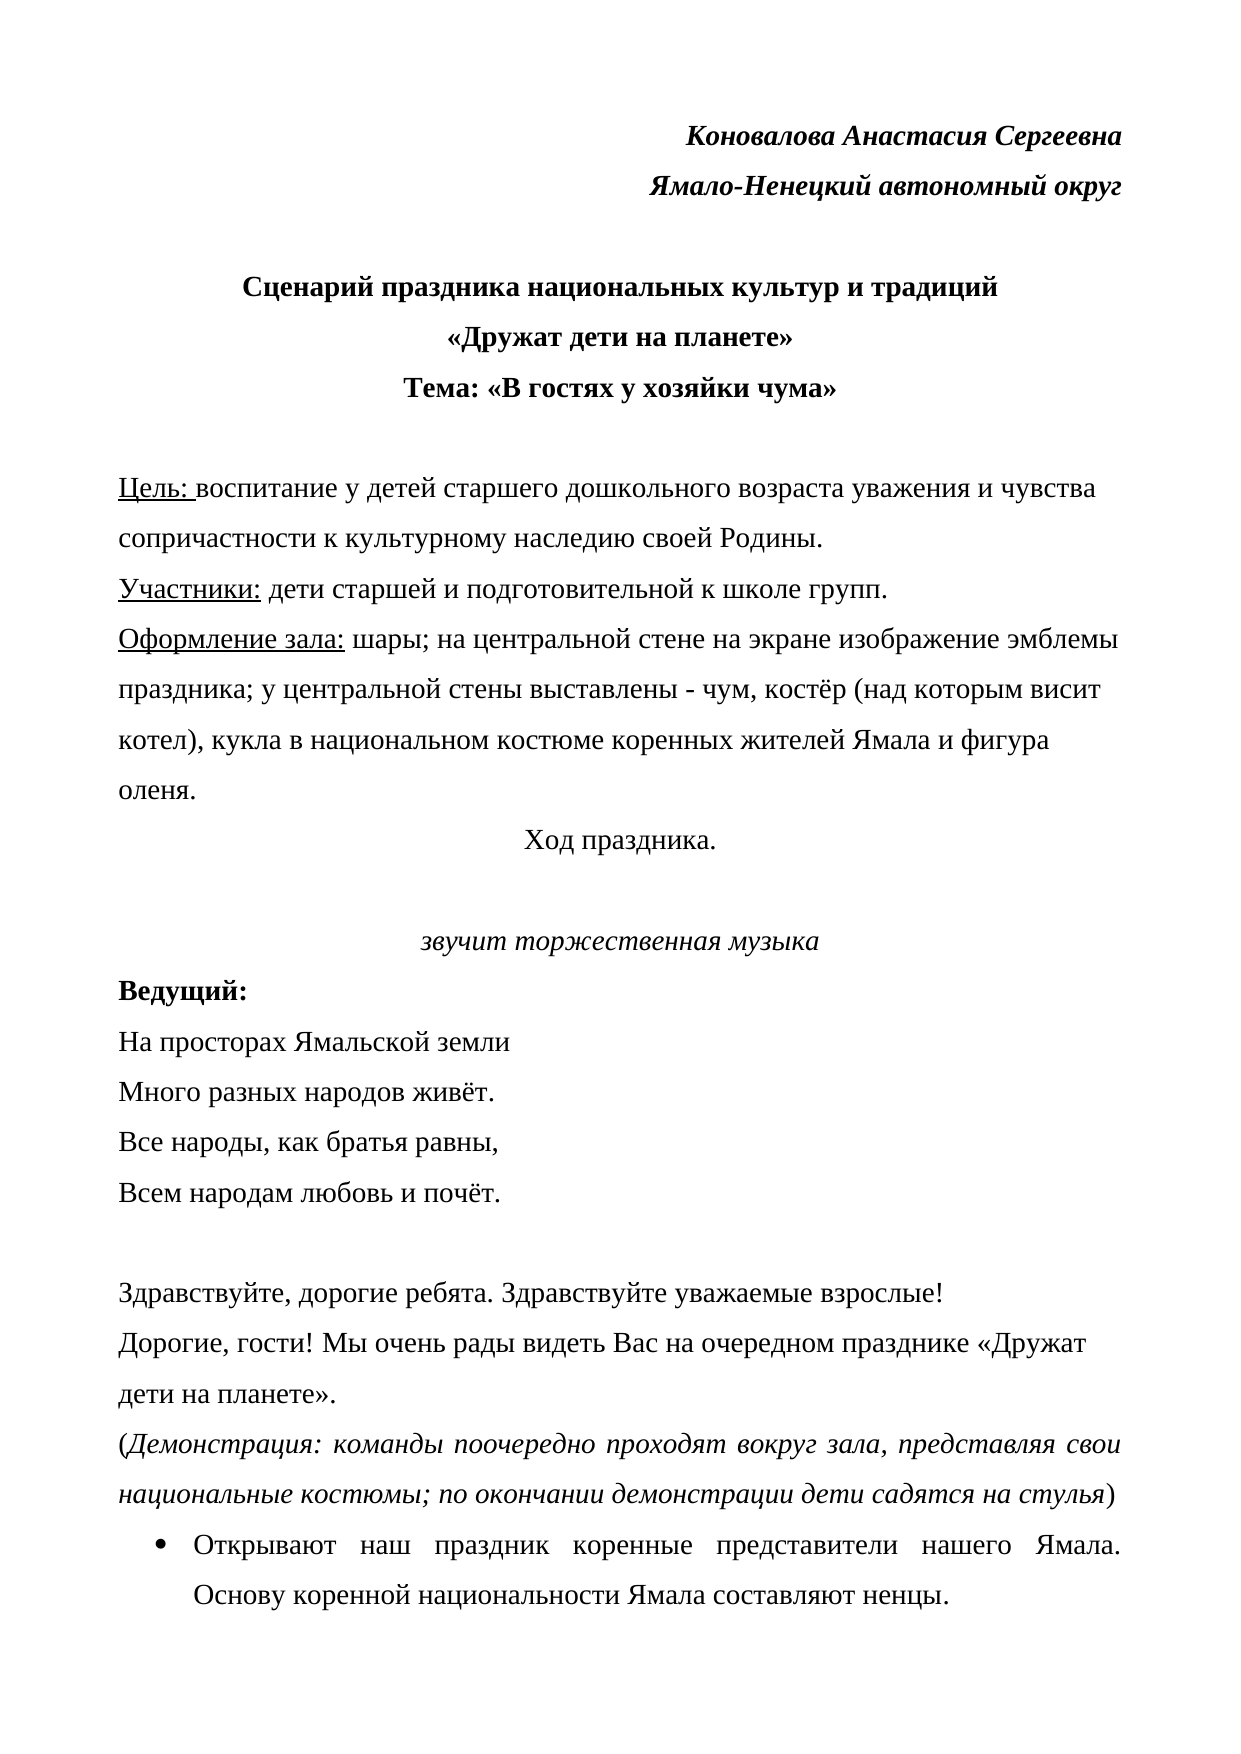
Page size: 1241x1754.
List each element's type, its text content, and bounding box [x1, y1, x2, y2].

text Ведущий: [118, 973, 1122, 1007]
text Много разных народов живёт. [118, 1074, 1122, 1108]
text Здравствуйте, дорогие ребята. Здравствуйте уважаемые взрослые! [118, 1275, 1122, 1309]
list Открывают наш праздник коренные представители нашего Ямала. Основу коренной национальности Ямала составляют ненцы. [156, 1527, 1122, 1611]
text (Демонстрация: команды поочередно проходят вокруг зала, представляя свои национальные костюмы; по окончании демонстрации дети садятся на стулья) [118, 1426, 1122, 1510]
text Цель: воспитание у детей старшего дошкольного возраста уважения и чувства сопричастности к культурному наследию своей Родины. [118, 470, 1122, 554]
text Тема: «В гостях у хозяйки чума» [118, 370, 1122, 403]
text Всем народам любовь и почёт. [118, 1175, 1122, 1208]
text Коновалова Анастасия Сергеевна [118, 118, 1122, 152]
text «Дружат дети на планете» [118, 319, 1122, 353]
text Дорогие, гости! Мы очень рады видеть Вас на очередном празднике «Дружат дети на планете». [118, 1326, 1122, 1409]
text звучит торжественная музыка [118, 923, 1122, 957]
text Все народы, как братья равны, [118, 1124, 1122, 1158]
text Ход праздника. [118, 822, 1122, 856]
text Участники: дети старшей и подготовительной к школе групп. [118, 571, 1122, 604]
text Ямало-Ненецкий автономный округ [118, 168, 1122, 202]
text На просторах Ямальской земли [118, 1024, 1122, 1057]
text Оформление зала: шары; на центральной стене на экране изображение эмблемы праздника; у центральной стены выставлены - чум, костёр (над которым висит котел), кукла в национальном костюме коренных жителей Ямала и фигура оленя. [118, 621, 1122, 806]
text Сценарий праздника национальных культур и традиций [118, 269, 1122, 303]
